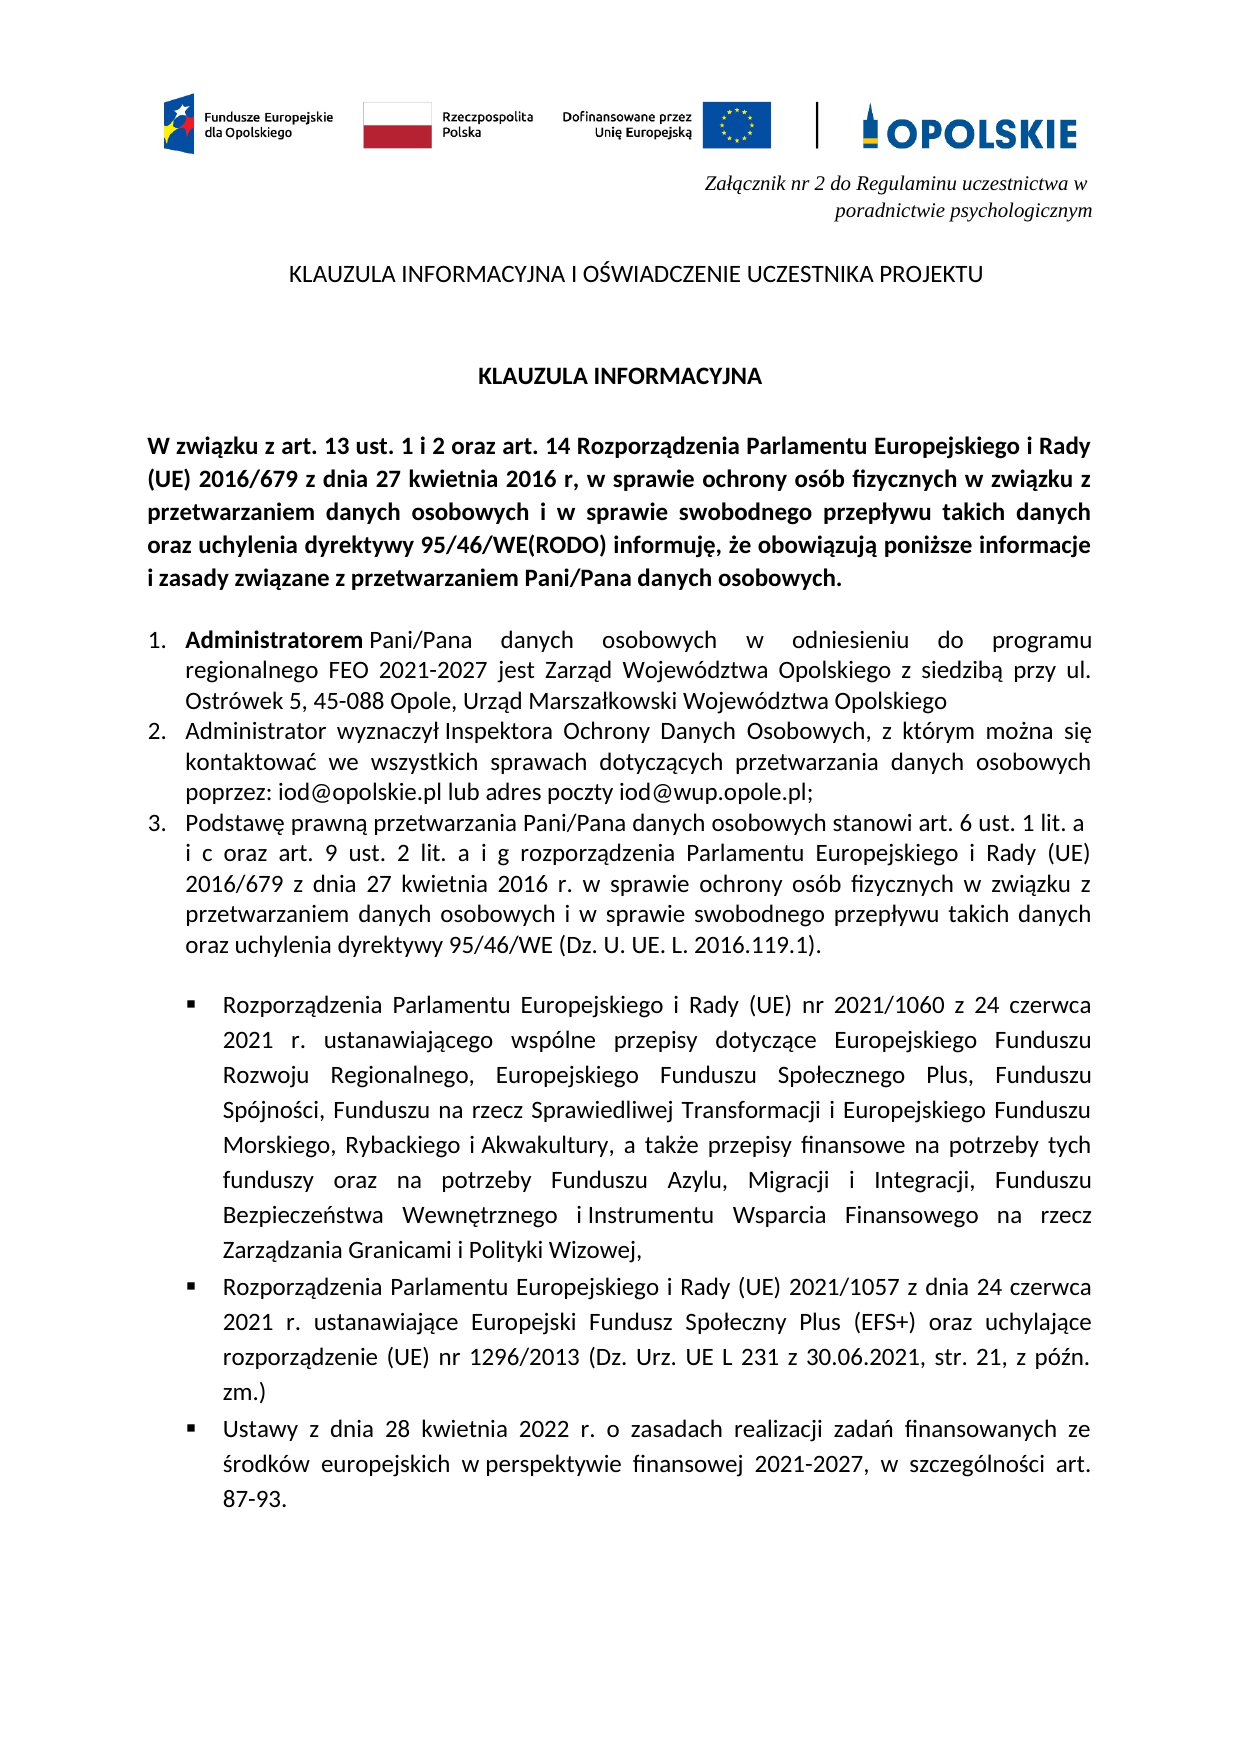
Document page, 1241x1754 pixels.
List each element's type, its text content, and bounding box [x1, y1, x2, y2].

text W związku z art. 13 ust. 1 i 2 oraz art. 14 Rozporządzenia Parlamentu Europejskiego i Rady (UE) 2016/679 z dnia 27 kwietnia 2016 r, w sprawie ochrony osób fizycznych w związku z przetwarzaniem danych osobowych i w sprawie swobodnego przepływu takich danych oraz uchylenia dyrektywy 95/46/WE(RODO) informuję, że obowiązują poniższe informacje i zasady związane z przetwarzaniem Pani/Pana danych osobowych. [147, 430, 1093, 592]
list Ustawy z dnia 28 kwietnia 2022 r. o zasadach realizacji zadań finansowanych ze środków europejskich w perspektywie finansowej 2021-2027, w szczególności art. 87-93. [185, 1413, 1093, 1513]
text Załącznik nr 2 do Regulaminu uczestnictwa w poradnictwie psychologicznym [148, 171, 1093, 222]
text KLAUZULA INFORMACYJNA I OŚWIADCZENIE UCZESTNIKA PROJEKTU [148, 258, 1093, 288]
list Administrator wyznaczył Inspektora Ochrony Danych Osobowych, z którym można się kontaktować we wszystkich sprawach dotyczących przetwarzania danych osobowych poprzez: iod@opolskie.pl lub adres poczty iod@wup.opole.pl; [148, 716, 1093, 807]
list Rozporządzenia Parlamentu Europejskiego i Rady (UE) nr 2021/1060 z 24 czerwca 2021 r. ustanawiającego wspólne przepisy dotyczące Europejskiego Funduszu Rozwoju Regionalnego, Europejskiego Funduszu Społecznego Plus, Funduszu Spójności, Funduszu na rzecz Sprawiedliwej Transformacji i Europejskiego Funduszu Morskiego, Rybackiego i Akwakultury, a także przepisy finansowe na potrzeby tych funduszy oraz na potrzeby Funduszu Azylu, Migracji i Integracji, Funduszu Bezpieczeństwa Wewnętrznego i Instrumentu Wsparcia Finansowego na rzecz Zarządzania Granicami i Polityki Wizowej, [185, 989, 1093, 1264]
text KLAUZULA INFORMACYJNA [148, 360, 1093, 391]
picture [148, 73, 1093, 171]
list Podstawę prawną przetwarzania Pani/Pana danych osobowych stanowi art. 6 ust. 1 lit. a i c oraz art. 9 ust. 2 lit. a i g rozporządzenia Parlamentu Europejskiego i Rady (UE) 2016/679 z dnia 27 kwietnia 2016 r. w sprawie ochrony osób fizycznych w związku z przetwarzaniem danych osobowych i w sprawie swobodnego przepływu takich danych oraz uchylenia dyrektywy 95/46/WE (Dz. U. UE. L. 2016.119.1). [148, 807, 1093, 960]
list Rozporządzenia Parlamentu Europejskiego i Rady (UE) 2021/1057 z dnia 24 czerwca 2021 r. ustanawiające Europejski Fundusz Społeczny Plus (EFS+) oraz uchylające rozporządzenie (UE) nr 1296/2013 (Dz. Urz. UE L 231 z 30.06.2021, str. 21, z późn. zm.) [185, 1271, 1093, 1406]
list Administratorem Pani/Pana danych osobowych w odniesieniu do programu regionalnego FEO 2021-2027 jest Zarząd Województwa Opolskiego z siedzibą przy ul. Ostrówek 5, 45-088 Opole, Urząd Marszałkowski Województwa Opolskiego [148, 624, 1093, 716]
